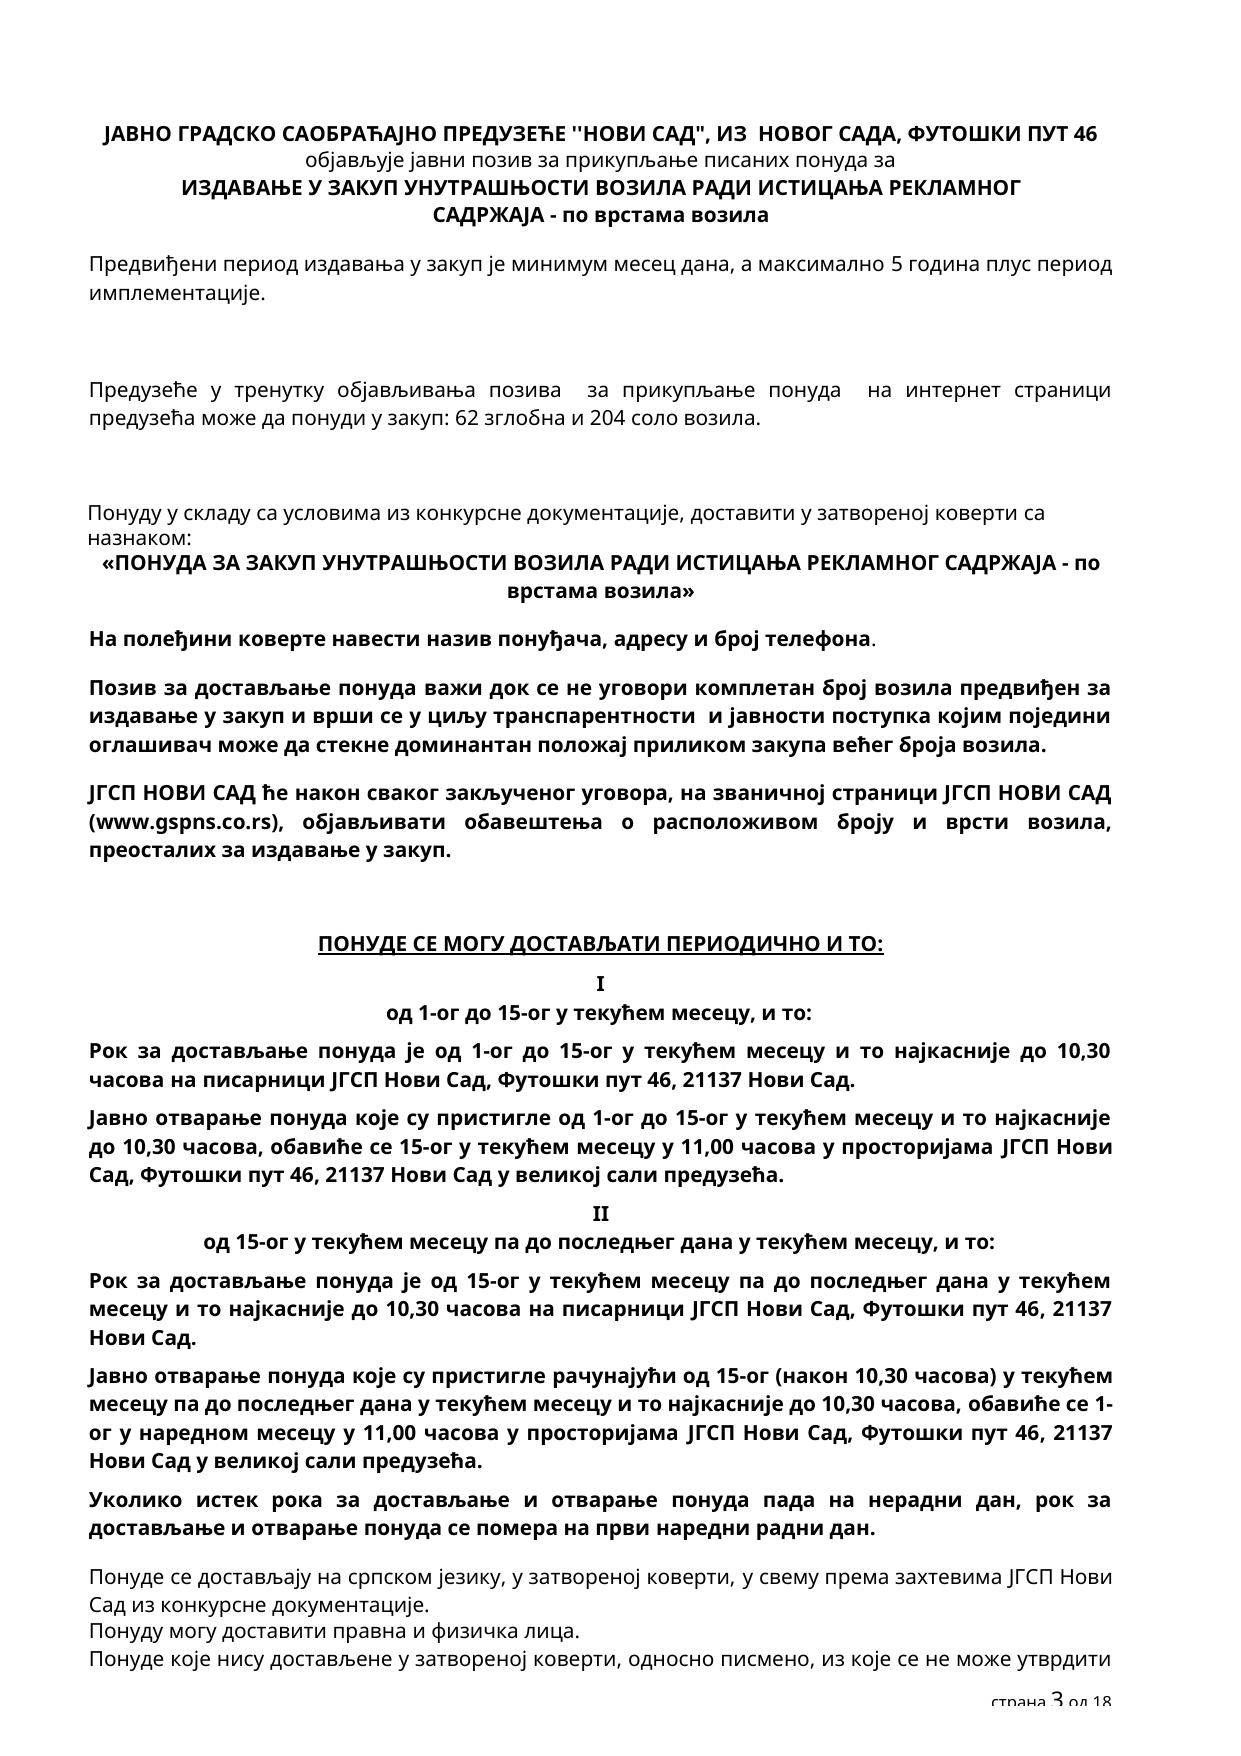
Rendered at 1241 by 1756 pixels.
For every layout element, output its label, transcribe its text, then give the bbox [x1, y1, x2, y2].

text Позив за достављање понуда важи док се не уговори комплетан број возила предвиђен за издавање у закуп и врши се у циљу транспарентности и јавности поступка којим поједини оглашивач може да стекне доминантан положај приликом закупа већег броја возила. [89, 673, 1113, 758]
text Понуду у складу са условима из конкурсне документације, доставити у затвореној коверти са назнаком: [87, 501, 1113, 551]
subtitle Јавно отварање понуда које су пристигле од 1-ог до 15-ог у текућем месецу и то најкасније до 10,30 часова, обавиће се 15-ог у текућем месецу у 11,00 часова у просторијама ЈГСП Нови Сад, Футошки пут 46, 21137 Нови Сад у великој сали предузећа. [89, 1103, 1113, 1189]
text САДРЖАЈА - по врстама возила [88, 201, 1113, 229]
subtitle ИЗДАВАЊЕ У ЗАКУП УНУТРАШЊОСТИ ВОЗИЛА РАДИ ИСТИЦАЊА РЕКЛАМНОГ [88, 173, 1113, 200]
text објављује јавни позив за прикупљање писаних понуда за [87, 148, 1113, 173]
text Понуду могу доставити правна и физичка лица. [89, 1619, 1151, 1644]
subtitle Рок за достављање понуда је од 15-ог у текућем месецу па до последњег дана у текућем месецу и то најкасније до 10,30 часова на писарници ЈГСП Нови Сад, Футошки пут 46, 21137 Нови Сад. [89, 1266, 1113, 1351]
text од 1-ог до 15-ог у текућем месецу, и то: [386, 998, 1151, 1026]
subtitle Рок за достављање понуда је од 1-ог до 15-ог у текућем месецу и то најкасније до 10,30 часова на писарници ЈГСП Нови Сад, Футошки пут 46, 21137 Нови Сад. [89, 1036, 1113, 1093]
text ПОНУДЕ СЕ МОГУ ДОСТАВЉАТИ ПЕРИОДИЧНО И ТО: I [313, 918, 887, 997]
text Понуде се достављају на српском језику, у затвореној коверти, у свему према захтевима ЈГСП Нови Сад из конкурсне документације. [89, 1562, 1113, 1619]
text II [89, 1199, 1113, 1227]
text од 15-ог у текућем месецу па до последњег дана у текућем месецу, и то: [203, 1227, 1151, 1256]
subtitle ЈАВНО ГРАДСКО САОБРАЋАЈНО ПРЕДУЗЕЋЕ ''НОВИ САД", ИЗ НОВОГ САДА, ФУТОШКИ ПУТ 46 [88, 119, 1113, 148]
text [89, 1644, 1113, 1673]
text Предузеће у тренутку објављивања позива за прикупљање понуда на интернет страници предузећа може да понуди у закуп: 62 зглобна и 204 соло возила. [89, 375, 1112, 432]
text врстама возила» [88, 576, 1113, 604]
subtitle На полеђини коверте навести назив понуђача, адресу и број телефона. [89, 624, 1151, 653]
subtitle Јавно отварање понуда које су пристигле рачунајући од 15-ог (након 10,30 часова) у текућем месецу па до последњег дана у текућем месецу и то најкасније до 10,30 часова, обавиће се 1-ог у наредном месецу у 11,00 часова у просторијама ЈГСП Нови Сад, Футошки пут 46, 21137 Нови Сад у великој сали предузећа. [89, 1361, 1113, 1475]
subtitle «ПОНУДА ЗА ЗАКУП УНУТРАШЊОСТИ ВОЗИЛА РАДИ ИСТИЦАЊА РЕКЛАМНОГ САДРЖАЈА - по [88, 551, 1113, 576]
text ЈГСП НОВИ САД ће након сваког закљученог уговора, на званичној страници ЈГСП НОВИ САД (www.gspns.co.rs), објављивати обавештења о расположивом броју и врсти возила, преосталих за издавање у закуп. [89, 778, 1113, 864]
text Предвиђени период издавања у закуп je минимум месец дана, а максимално 5 година плус период имплементациje. [89, 249, 1112, 306]
subtitle Уколико истек рока за достављање и отварање понуда пада на нерадни дан, рок за достављање и отварање понуда се помера на први наредни радни дан. [89, 1485, 1113, 1542]
